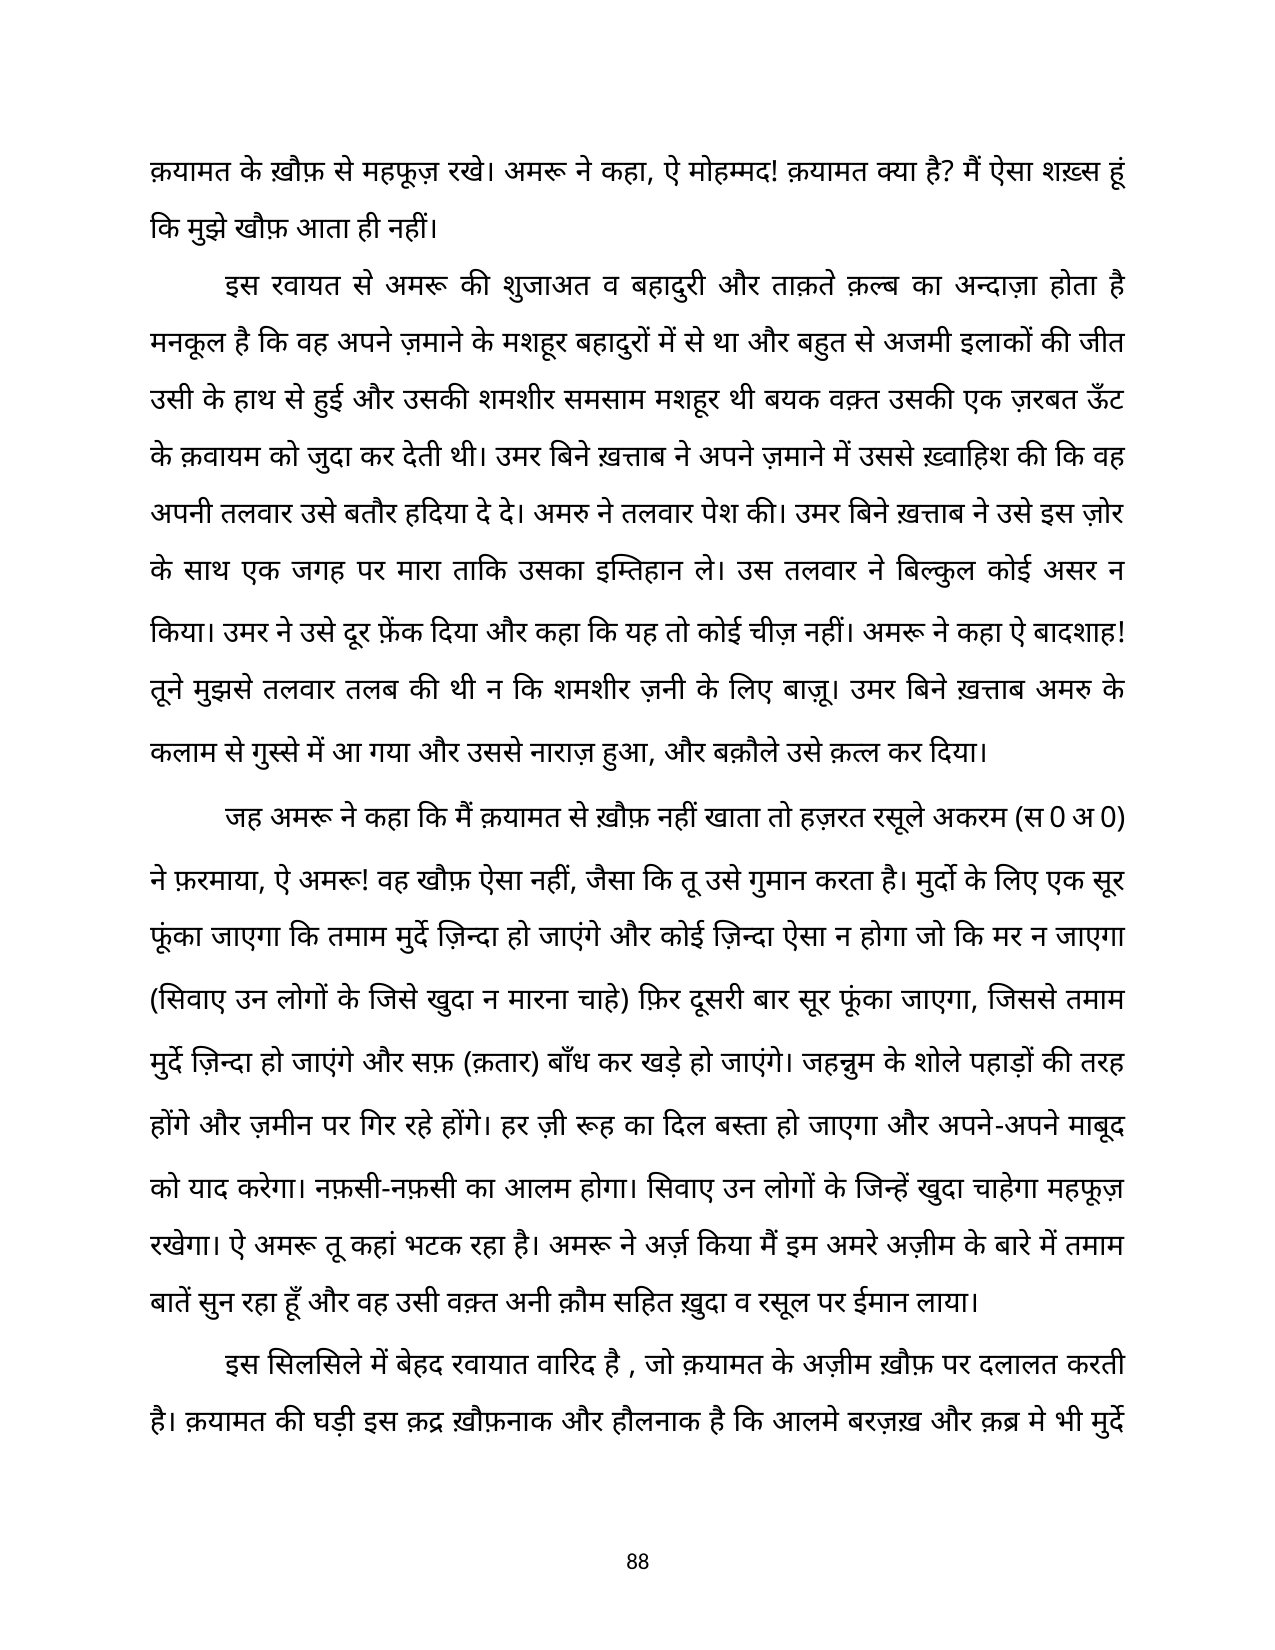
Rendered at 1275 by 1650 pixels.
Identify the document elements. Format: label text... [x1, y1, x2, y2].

text जह अमरू ने कहा कि मैं क़यामत से ख़ौफ़ नहीं खाता तो हज़रत रसूले अकरम (स0अ0) ने फ़रमाया, ऐ अमरू! वह खौफ़ ऐसा नहीं, जैसा कि तू उसे गुमान करता है। मुर्दो के लिए एक सूर फूंका जाएगा कि तमाम मुर्दे ज़िन्दा हो जाएंगे और कोई ज़िन्दा ऐसा न होगा जो कि मर न जाएगा (सिवाए उन लोगों के जिसे खुदा न मारना चाहे) फ़िर दूसरी बार सूर फूंका जाएगा, जिससे तमाम मुर्दे ज़िन्दा हो जाएंगे और सफ़ (क़तार) बाँध कर खड़े हो जाएंगे। जहन्नुम के शोले पहाड़ों की तरह होंगे और ज़मीन पर गिर रहे होंगे। हर ज़ी रूह का दिल बस्ता हो जाएगा और अपने-अपने माबूद को याद करेगा। नफ़सी-नफ़सी का आलम होगा। सिवाए उन लोगों के जिन्हें खुदा चाहेगा महफूज़ रखेगा। ऐ अमरू तू कहां भटक रहा है। अमरू ने अर्ज़ किया मैं इम अमरे अज़ीम के बारे में तमाम बातें सुन रहा हूँ और वह उसी वक़्त अनी क़ौम सहित ख़ुदा व रसूल पर ईमान लाया। [150, 796, 1125, 1324]
text इस रवायत से अमरू की शुजाअत व बहादुरी और ताक़ते क़ल्ब का अन्दाज़ा होता है मनकूल है कि वह अपने ज़माने के मशहूर बहादुरों में से था और बहुत से अजमी इलाकों की जीत उसी के हाथ से हुई और उसकी शमशीर समसाम मशहूर थी बयक वक़्त उसकी एक ज़रबत ऊँट के क़वायम को जुदा कर देती थी। उमर बिने ख़त्ताब ने अपने ज़माने में उससे ख़्वाहिश की कि वह अपनी तलवार उसे बतौर हदिया दे दे। अमरु ने तलवार पेश की। उमर बिने ख़त्ताब ने उसे इस ज़ोर के साथ एक जगह पर मारा ताकि उसका इम्तिहान ले। उस तलवार ने बिल्कुल कोई असर न किया। उमर ने उसे दूर फ़ेंक दिया और कहा कि यह तो कोई चीज़ नहीं। अमरू ने कहा ऐ बादशाह! तूने मुझसे तलवार तलब की थी न कि शमशीर ज़नी के लिए बाज़ू। उमर बिने ख़त्ताब अमरु के कलाम से गुस्से में आ गया और उससे नाराज़ हुआ, और बक़ौले उसे क़त्ल कर दिया। [150, 269, 1125, 774]
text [150, 150, 1125, 250]
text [150, 1343, 1125, 1443]
